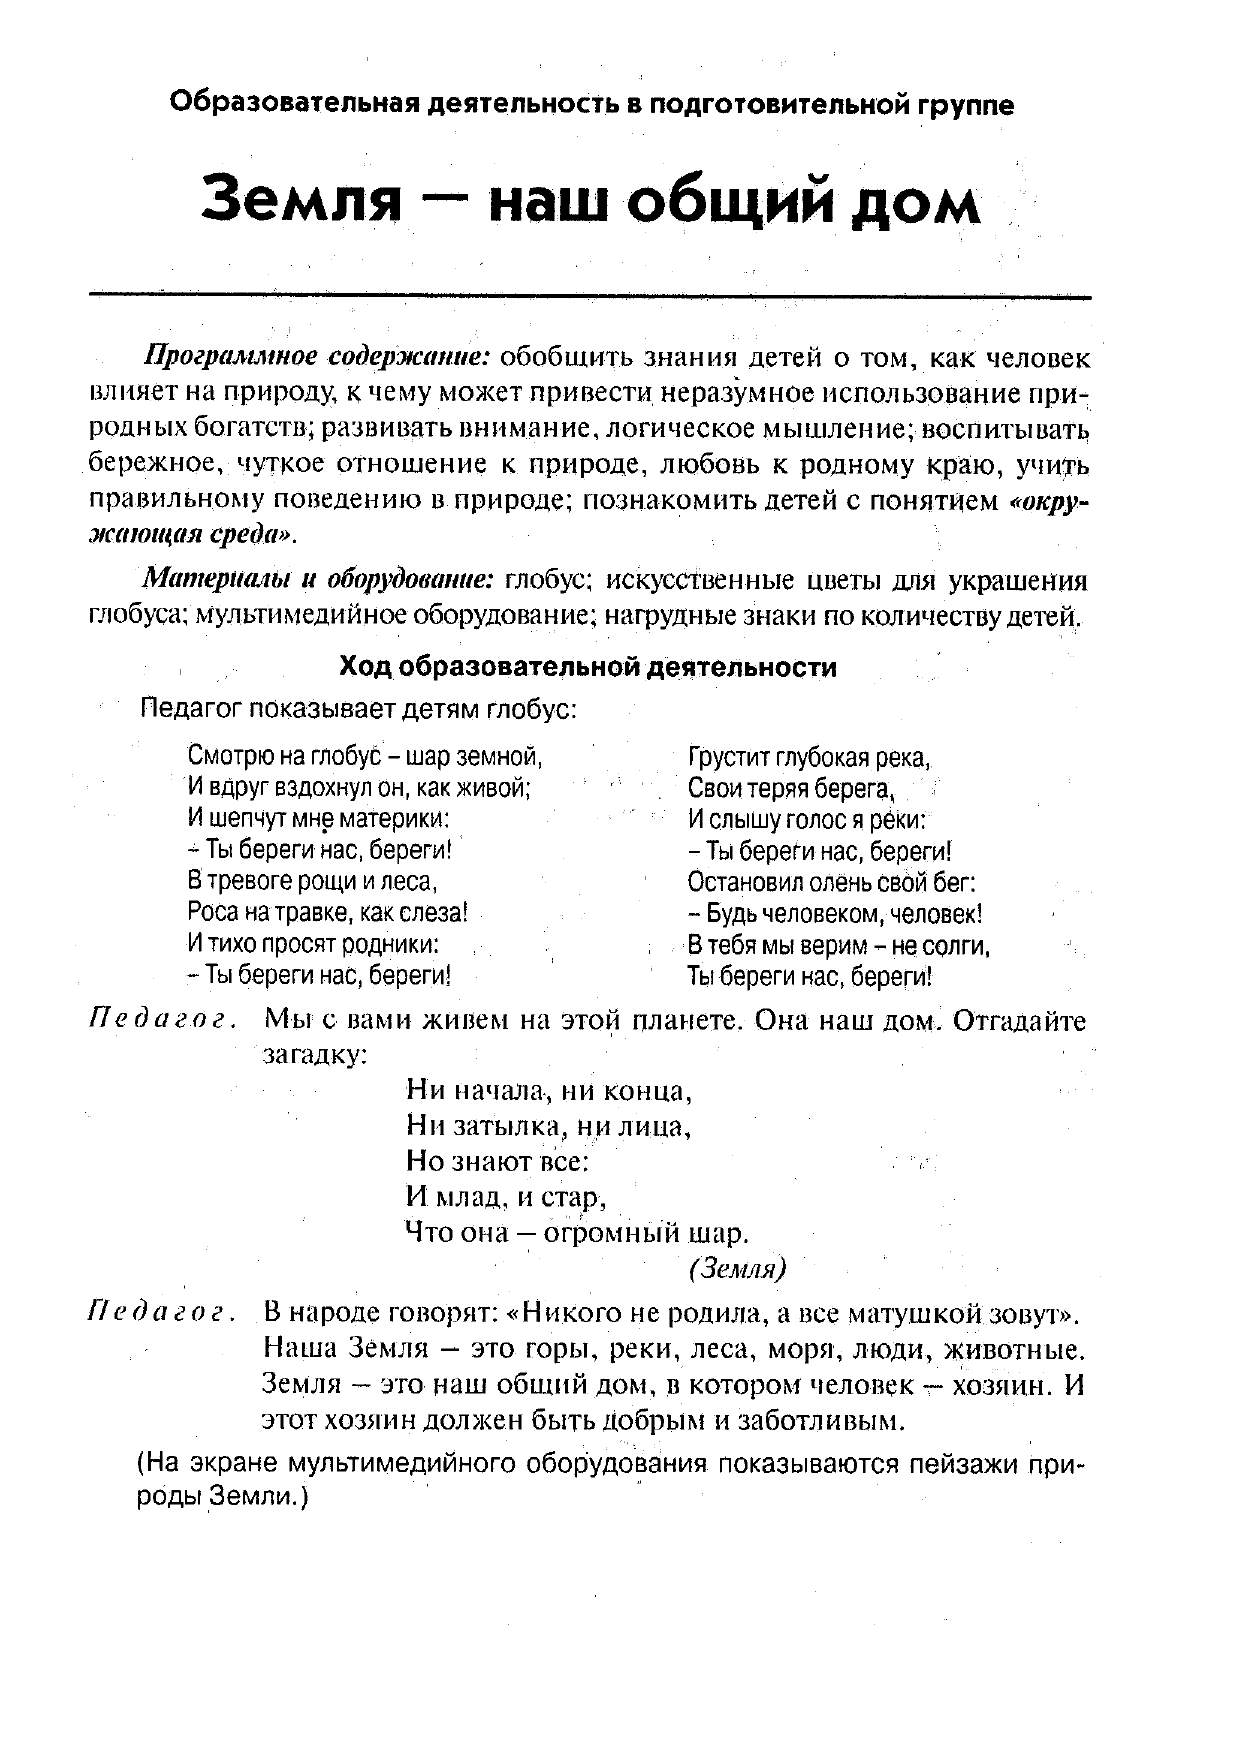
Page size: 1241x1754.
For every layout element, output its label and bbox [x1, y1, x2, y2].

picture [72, 52, 1109, 1625]
